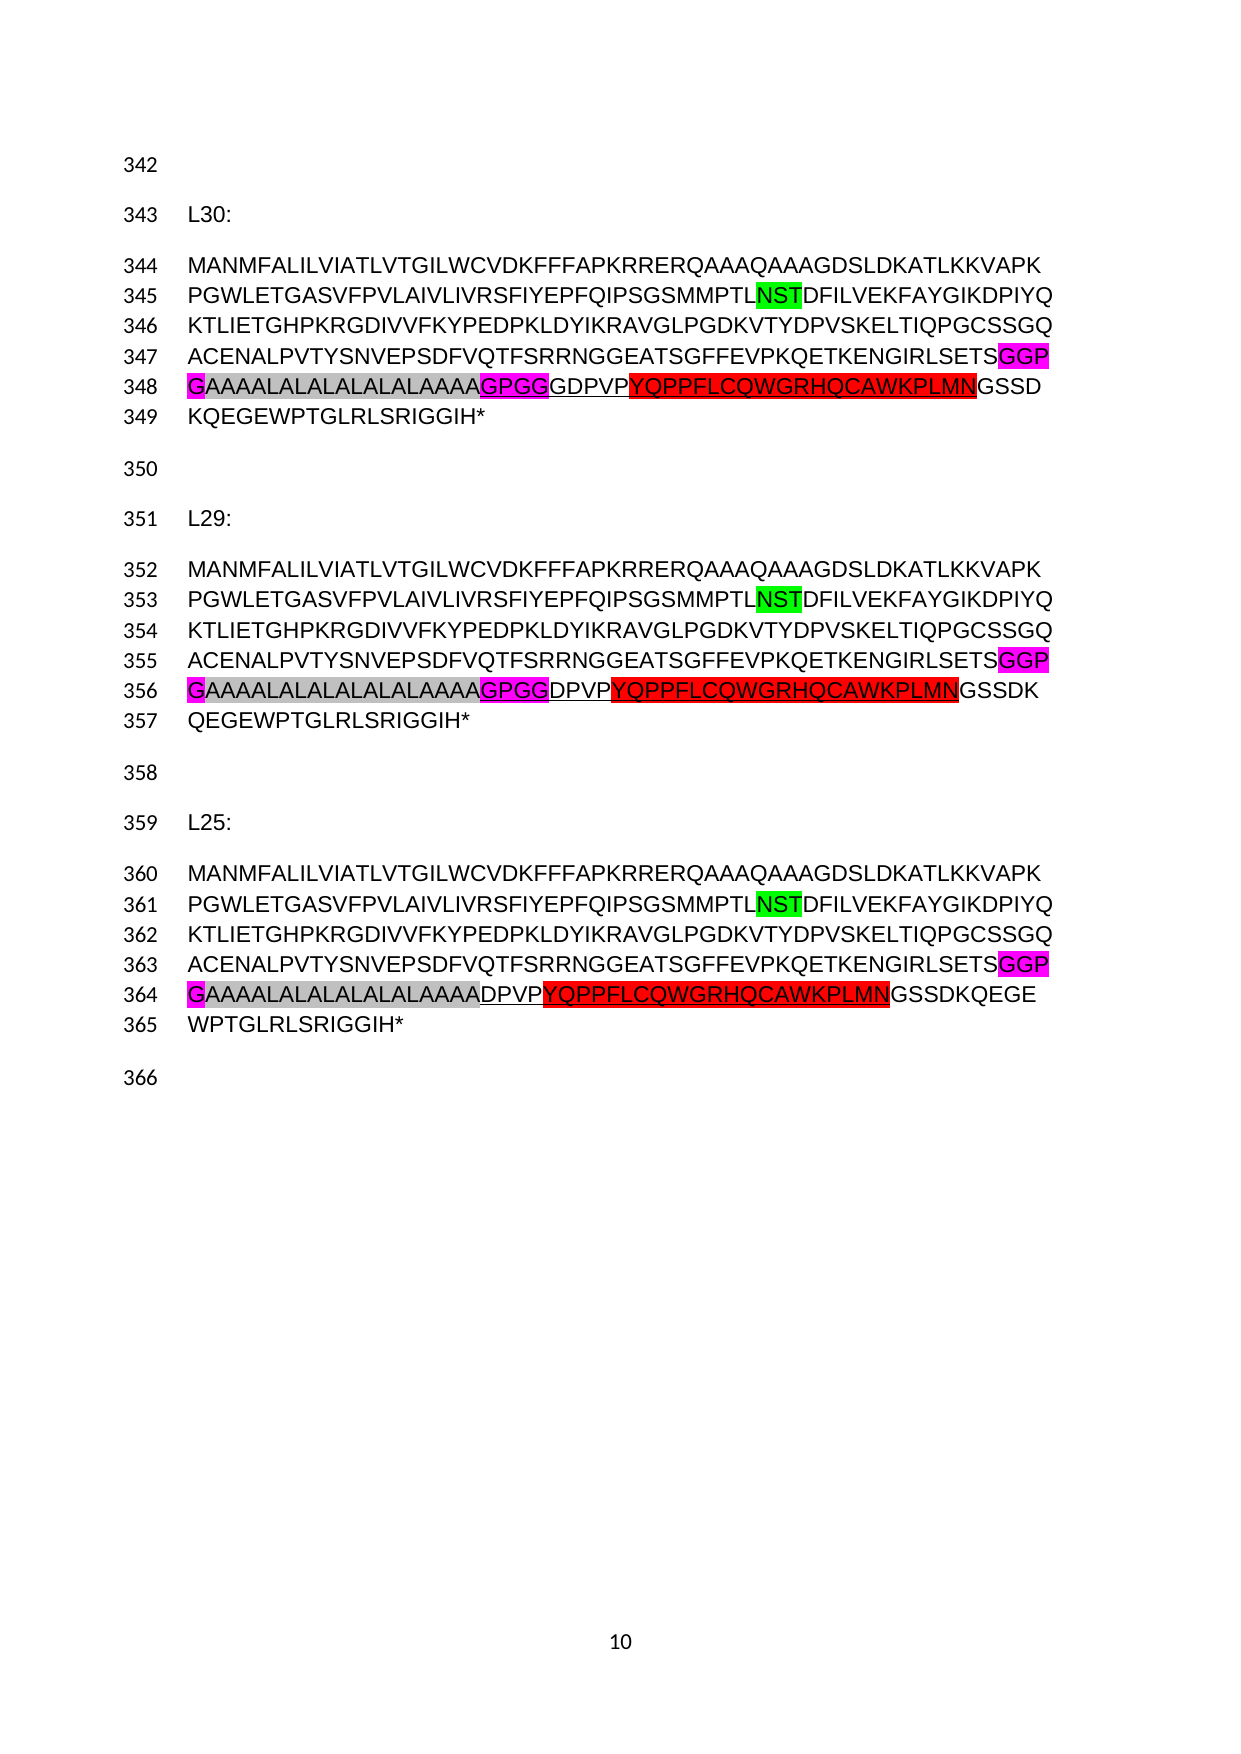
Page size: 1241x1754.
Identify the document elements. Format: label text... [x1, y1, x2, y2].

text MANMFALILVIATLVTGILWCVDKFFFAPKRRERQAAAQAAAGDSLDKATLKKVAPKPGWLETGASVFPVLAIVLIVRSFIYEPFQIPSGSMMPTLNSTDFILVEKFAYGIKDPIYQKTLIETGHPKRGDIVVFKYPEDPKLDYIKRAVGLPGDKVTYDPVSKELTIQPGCSSGQACENALPVTYSNVEPSDFVQTFSRRNGGEATSGFFEVPKQETKENGIRLSETSGGPGAAAALALALALALALAAAADPVPYQPPFLCQWGRHQCAWKPLMNGSSDKQEGEWPTGLRLSRIGGIH* [187, 860, 1053, 1038]
text L29: [187, 505, 1053, 532]
text MANMFALILVIATLVTGILWCVDKFFFAPKRRERQAAAQAAAGDSLDKATLKKVAPKPGWLETGASVFPVLAIVLIVRSFIYEPFQIPSGSMMPTLNSTDFILVEKFAYGIKDPIYQKTLIETGHPKRGDIVVFKYPEDPKLDYIKRAVGLPGDKVTYDPVSKELTIQPGCSSGQACENALPVTYSNVEPSDFVQTFSRRNGGEATSGFFEVPKQETKENGIRLSETSGGPGAAAALALALALALALAAAAGPGGGDPVPYQPPFLCQWGRHQCAWKPLMNGSSDKQEGEWPTGLRLSRIGGIH* [187, 252, 1053, 429]
text L30: [187, 201, 1053, 227]
text L25: [187, 809, 1053, 836]
text MANMFALILVIATLVTGILWCVDKFFFAPKRRERQAAAQAAAGDSLDKATLKKVAPKPGWLETGASVFPVLAIVLIVRSFIYEPFQIPSGSMMPTLNSTDFILVEKFAYGIKDPIYQKTLIETGHPKRGDIVVFKYPEDPKLDYIKRAVGLPGDKVTYDPVSKELTIQPGCSSGQACENALPVTYSNVEPSDFVQTFSRRNGGEATSGFFEVPKQETKENGIRLSETSGGPGAAAALALALALALALAAAAGPGGDPVPYQPPFLCQWGRHQCAWKPLMNGSSDKQEGEWPTGLRLSRIGGIH* [187, 556, 1053, 734]
